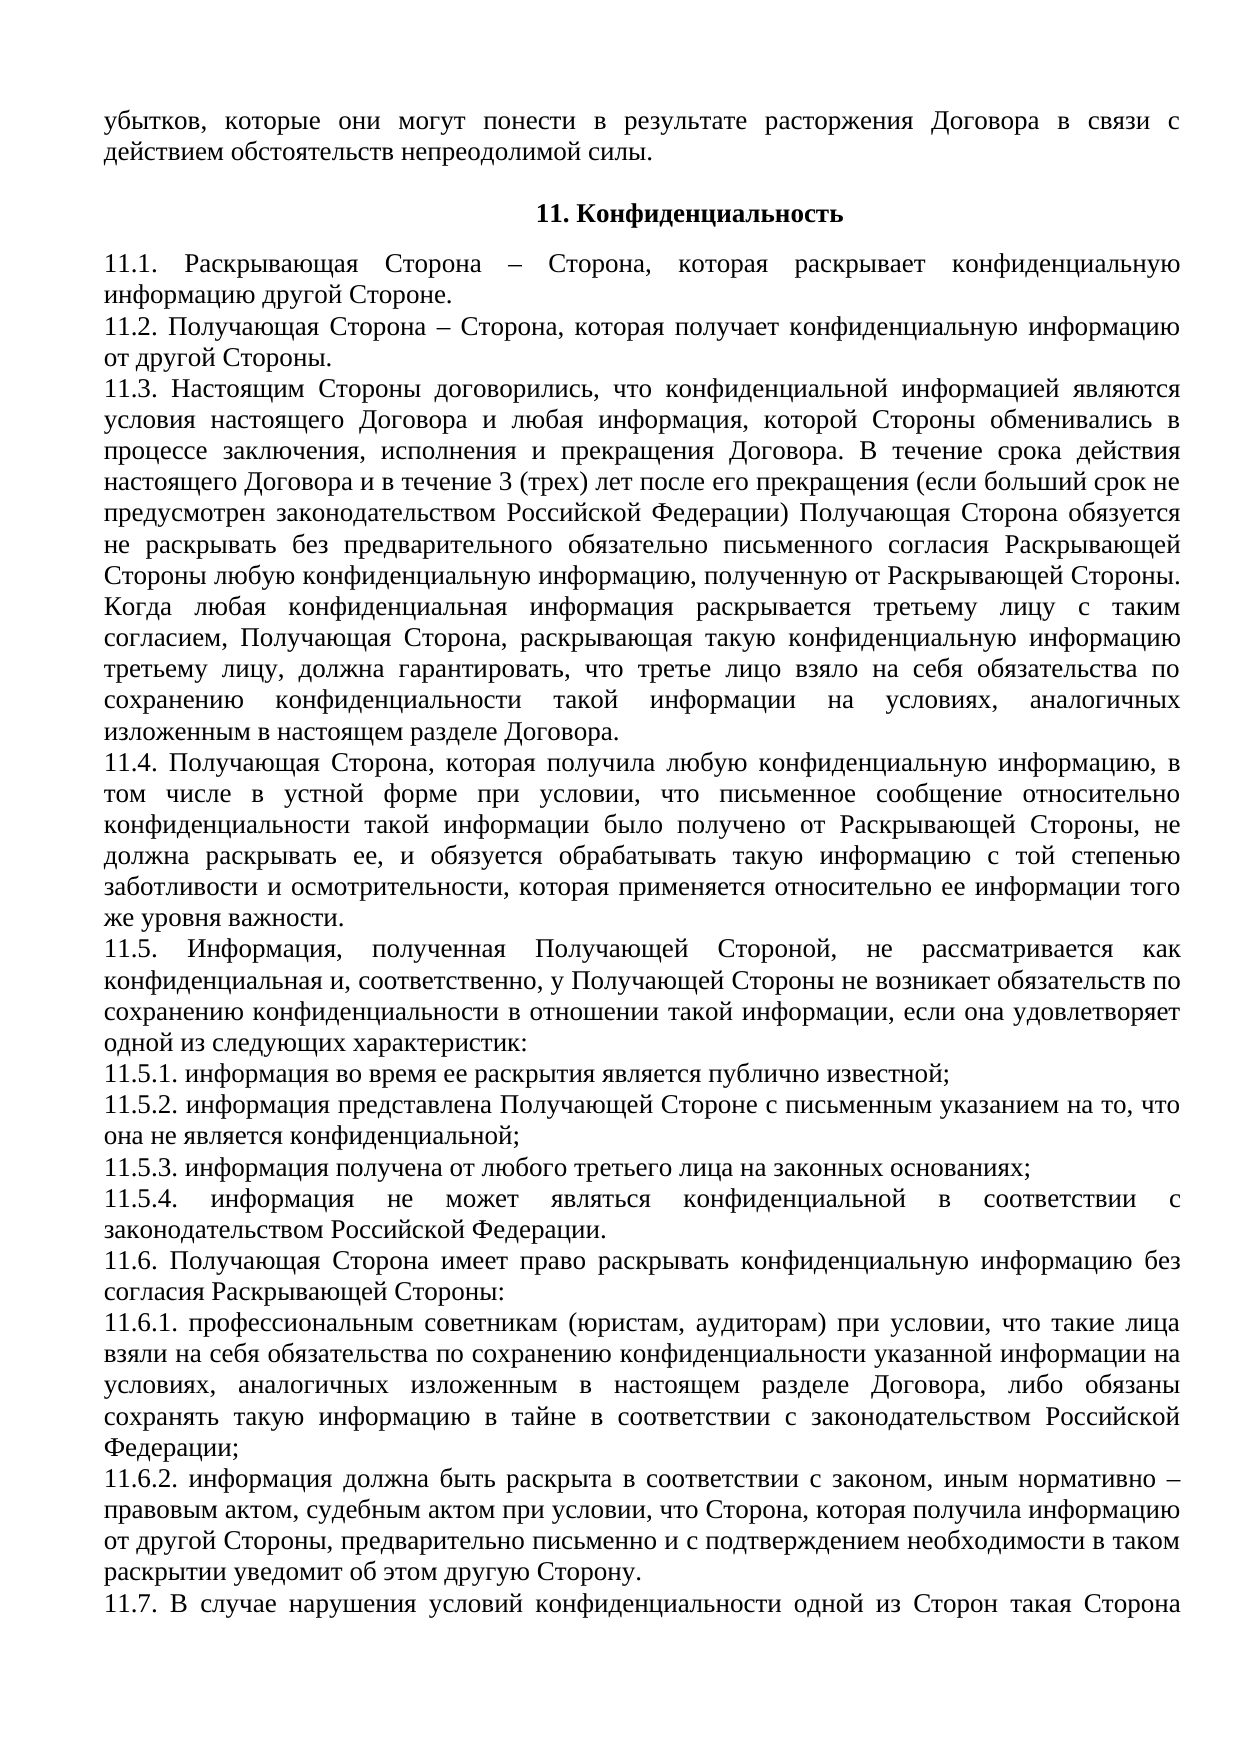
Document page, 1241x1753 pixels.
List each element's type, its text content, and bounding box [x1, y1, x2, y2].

text 11.5.4. информация не может являться конфиденциальной в соответствии с законодательством Российской Федерации. [103, 1182, 1182, 1244]
text 11.4. Получающая Сторона, которая получила любую конфиденциальную информацию, в том числе в устной форме при условии, что письменное сообщение относительно конфиденциальности такой информации было получено от Раскрывающей Стороны, не должна раскрывать ее, и обязуется обрабатывать такую информацию с той степенью заботливости и осмотрительности, которая применяется относительно ее информации того же уровня важности. [103, 746, 1182, 933]
text 11.2. Получающая Сторона – Сторона, которая получает конфиденциальную информацию от другой Стороны. [103, 310, 1182, 372]
text 11.5.3. информация получена от любого третьего лица на законных основаниях; [103, 1151, 1182, 1182]
text 11.6. Получающая Сторона имеет право раскрывать конфиденциальную информацию без согласия Раскрывающей Стороны: [103, 1244, 1182, 1306]
text 11.5.1. информация во время ее раскрытия является публично известной; [103, 1057, 1182, 1088]
text 11.6.1. профессиональным советникам (юристам, аудиторам) при условии, что такие лица взяли на себя обязательства по сохранению конфиденциальности указанной информации на условиях, аналогичных изложенным в настоящем разделе Договора, либо обязаны сохранять такую информацию в тайне в соответствии с законодательством Российской Федерации; [103, 1306, 1182, 1462]
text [103, 104, 1182, 166]
text 11.3. Настоящим Стороны договорились, что конфиденциальной информацией являются условия настоящего Договора и любая информация, которой Стороны обменивались в процессе заключения, исполнения и прекращения Договора. В течение срока действия настоящего Договора и в течение 3 (трех) лет после его прекращения (если больший срок не предусмотрен законодательством Российской Федерации) Получающая Сторона обязуется не раскрывать без предварительного обязательно письменного согласия Раскрывающей Стороны любую конфиденциальную информацию, полученную от Раскрывающей Стороны. Когда любая конфиденциальная информация раскрывается третьему лицу с таким согласием, Получающая Сторона, раскрывающая такую конфиденциальную информацию третьему лицу, должна гарантировать, что третье лицо взяло на себя обязательства по сохранению конфиденциальности такой информации на условиях, аналогичных изложенным в настоящем разделе Договора. [103, 372, 1182, 746]
text 11.6.2. информация должна быть раскрыта в соответствии с законом, иным нормативно – правовым актом, судебным актом при условии, что Сторона, которая получила информацию от другой Стороны, предварительно письменно и с подтверждением необходимости в таком раскрытии уведомит об этом другую Сторону. [103, 1462, 1182, 1587]
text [103, 1587, 1182, 1618]
text 11. Конфиденциальность [197, 197, 1182, 228]
text 11.5.2. информация представлена Получающей Стороне с письменным указанием на то, что она не является конфиденциальной; [103, 1088, 1182, 1151]
text 11.1. Раскрывающая Сторона – Сторона, которая раскрывает конфиденциальную информацию другой Стороне. [103, 247, 1182, 310]
text 11.5. Информация, полученная Получающей Стороной, не рассматривается как конфиденциальная и, соответственно, у Получающей Стороны не возникает обязательств по сохранению конфиденциальности в отношении такой информации, если она удовлетворяет одной из следующих характеристик: [103, 933, 1182, 1057]
